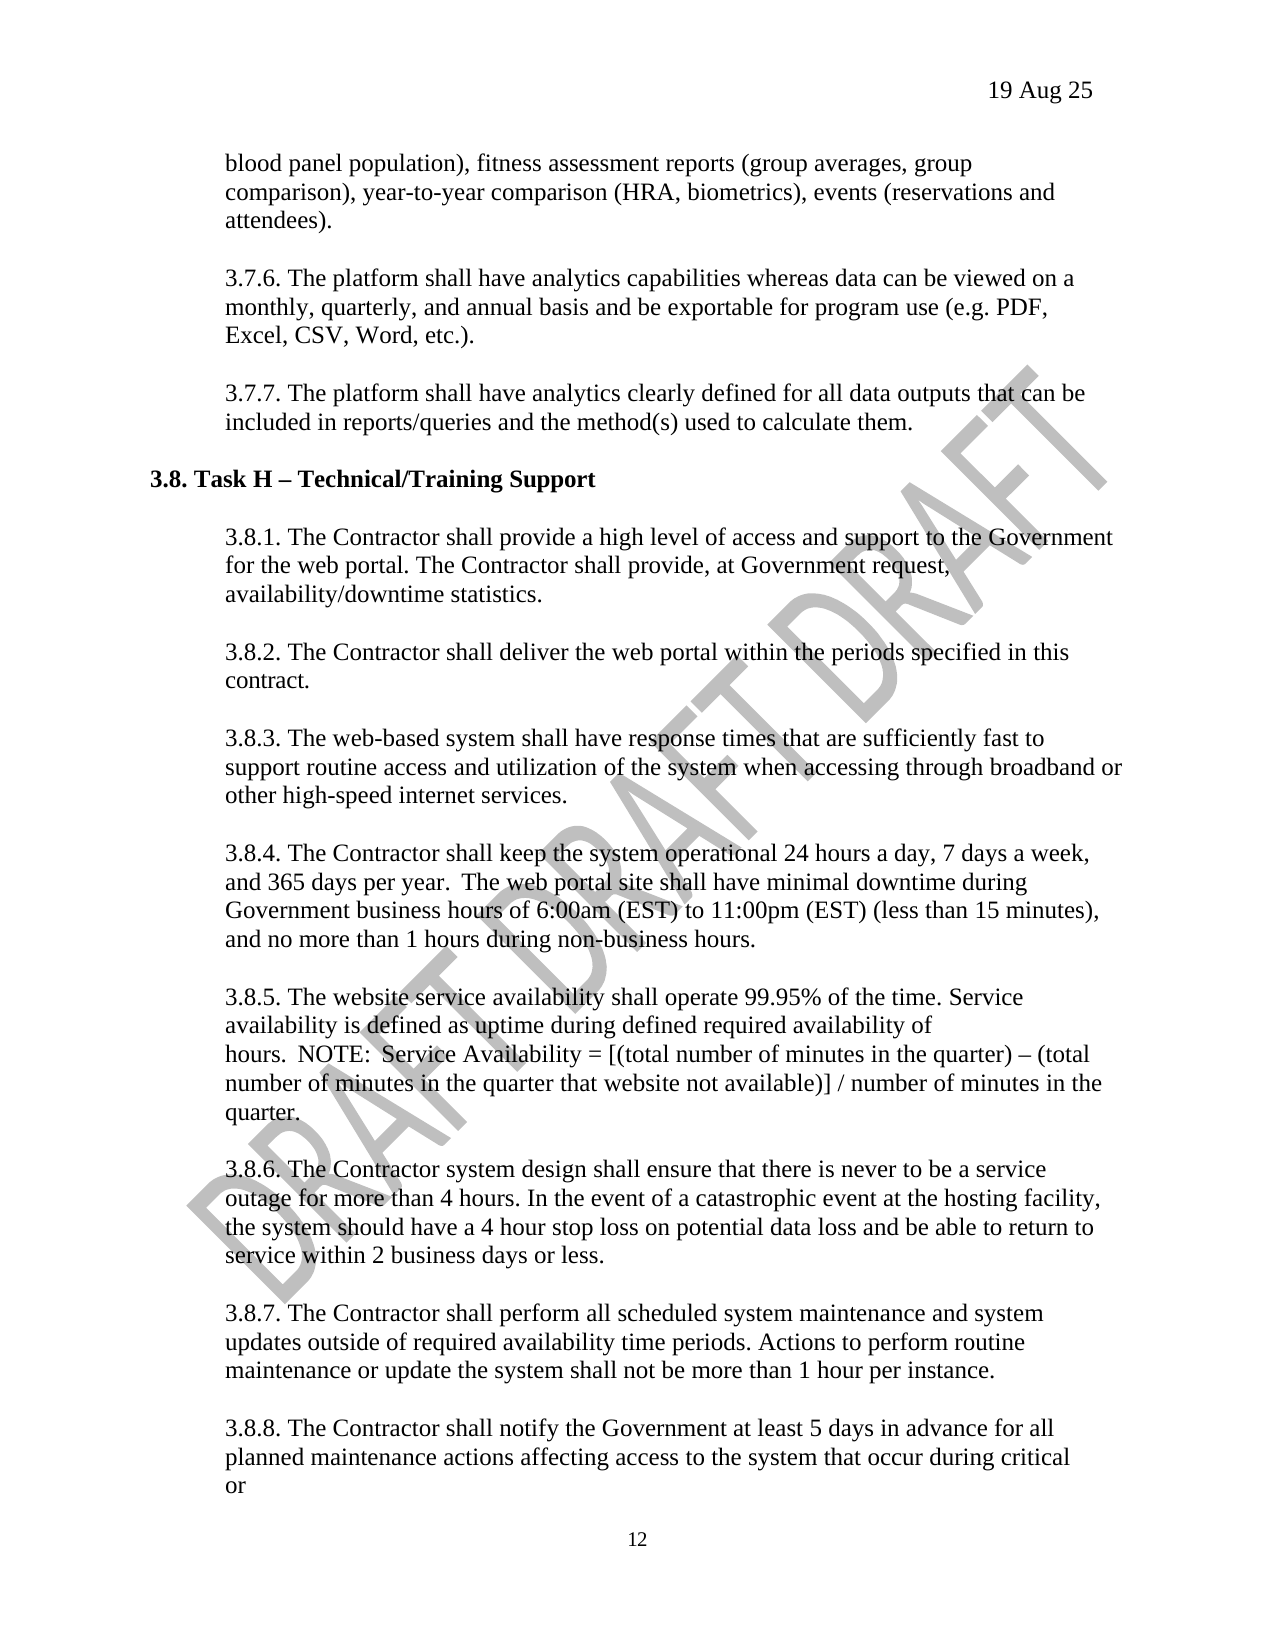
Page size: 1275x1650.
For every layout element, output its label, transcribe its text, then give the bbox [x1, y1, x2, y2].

list The Contractor shall keep the system operational 24 hours a day, 7 days a week, and 365 days per year. The web portal site shall have minimal downtime during Government business hours of 6:00am (EST) to 11:00pm (EST) (less than 15 minutes), and no more than 1 hours during non-business hours. [225, 838, 1099, 953]
list The Contractor shall perform all scheduled system maintenance and system updates outside of required availability time periods. Actions to perform routine maintenance or update the system shall not be more than 1 hour per instance. [225, 1298, 1044, 1384]
list The platform shall have analytics clearly defined for all data outputs that can be included in reports/queries and the method(s) used to calculate them. [225, 378, 1085, 435]
list The web-based system shall have response times that are sufficiently fast to support routine access and utilization of the system when accessing through broadband or other high-speed internet services. [225, 723, 1122, 809]
list The Contractor system design shall ensure that there is never to be a service outage for more than 4 hours. In the event of a catastrophic event at the hosting facility, the system should have a 4 hour stop loss on potential data loss and be able to return to service within 2 business days or less. [225, 1154, 1119, 1269]
text hours. NOTE: Service Availability = [(total number of minutes in the quarter) – (total number of minutes in the quarter that website not available)] / number of minutes in the quarter. [225, 1039, 1153, 1125]
list The website service availability shall operate 99.95% of the time. Service availability is defined as uptime during defined required availability of [225, 982, 1024, 1039]
subtitle Task H – Technical/Training Support [150, 464, 1162, 493]
text blood panel population), fitness assessment reports (group averages, group comparison), year-to-year comparison (HRA, biometrics), events (reservations and attendees). [225, 148, 1109, 234]
list The Contractor shall deliver the web portal within the periods specified in this contract. [225, 637, 1069, 694]
list The platform shall have analytics capabilities whereas data can be viewed on a monthly, quarterly, and annual basis and be exportable for program use (e.g. PDF, Excel, CSV, Word, etc.). [225, 263, 1117, 349]
list The Contractor shall notify the Government at least 5 days in advance for all planned maintenance actions affecting access to the system that occur during critical or [225, 1413, 1097, 1499]
list The Contractor shall provide a high level of access and support to the Government for the web portal. The Contractor shall provide, at Government request, availability/downtime statistics. [225, 522, 1113, 608]
